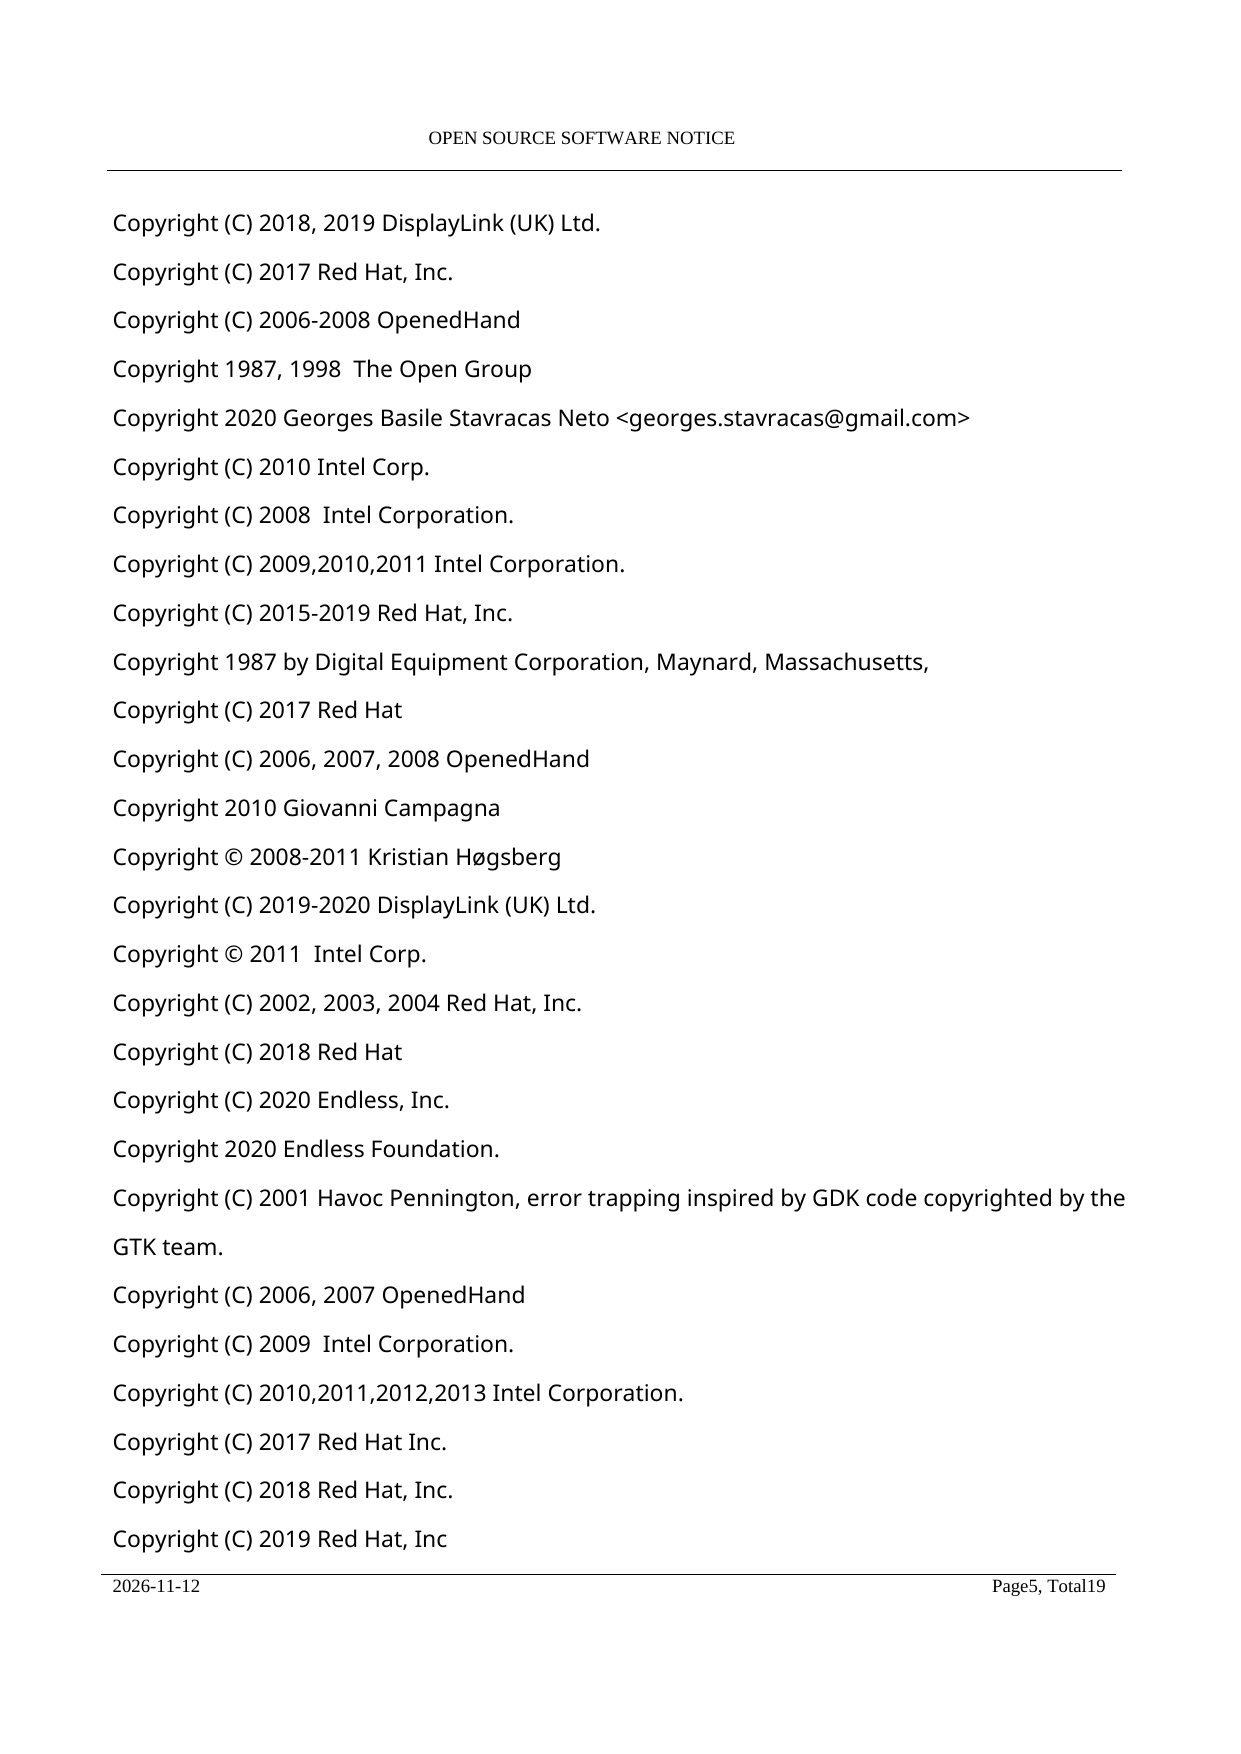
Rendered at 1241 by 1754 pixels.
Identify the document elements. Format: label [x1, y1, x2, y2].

text [112, 206, 1128, 1555]
